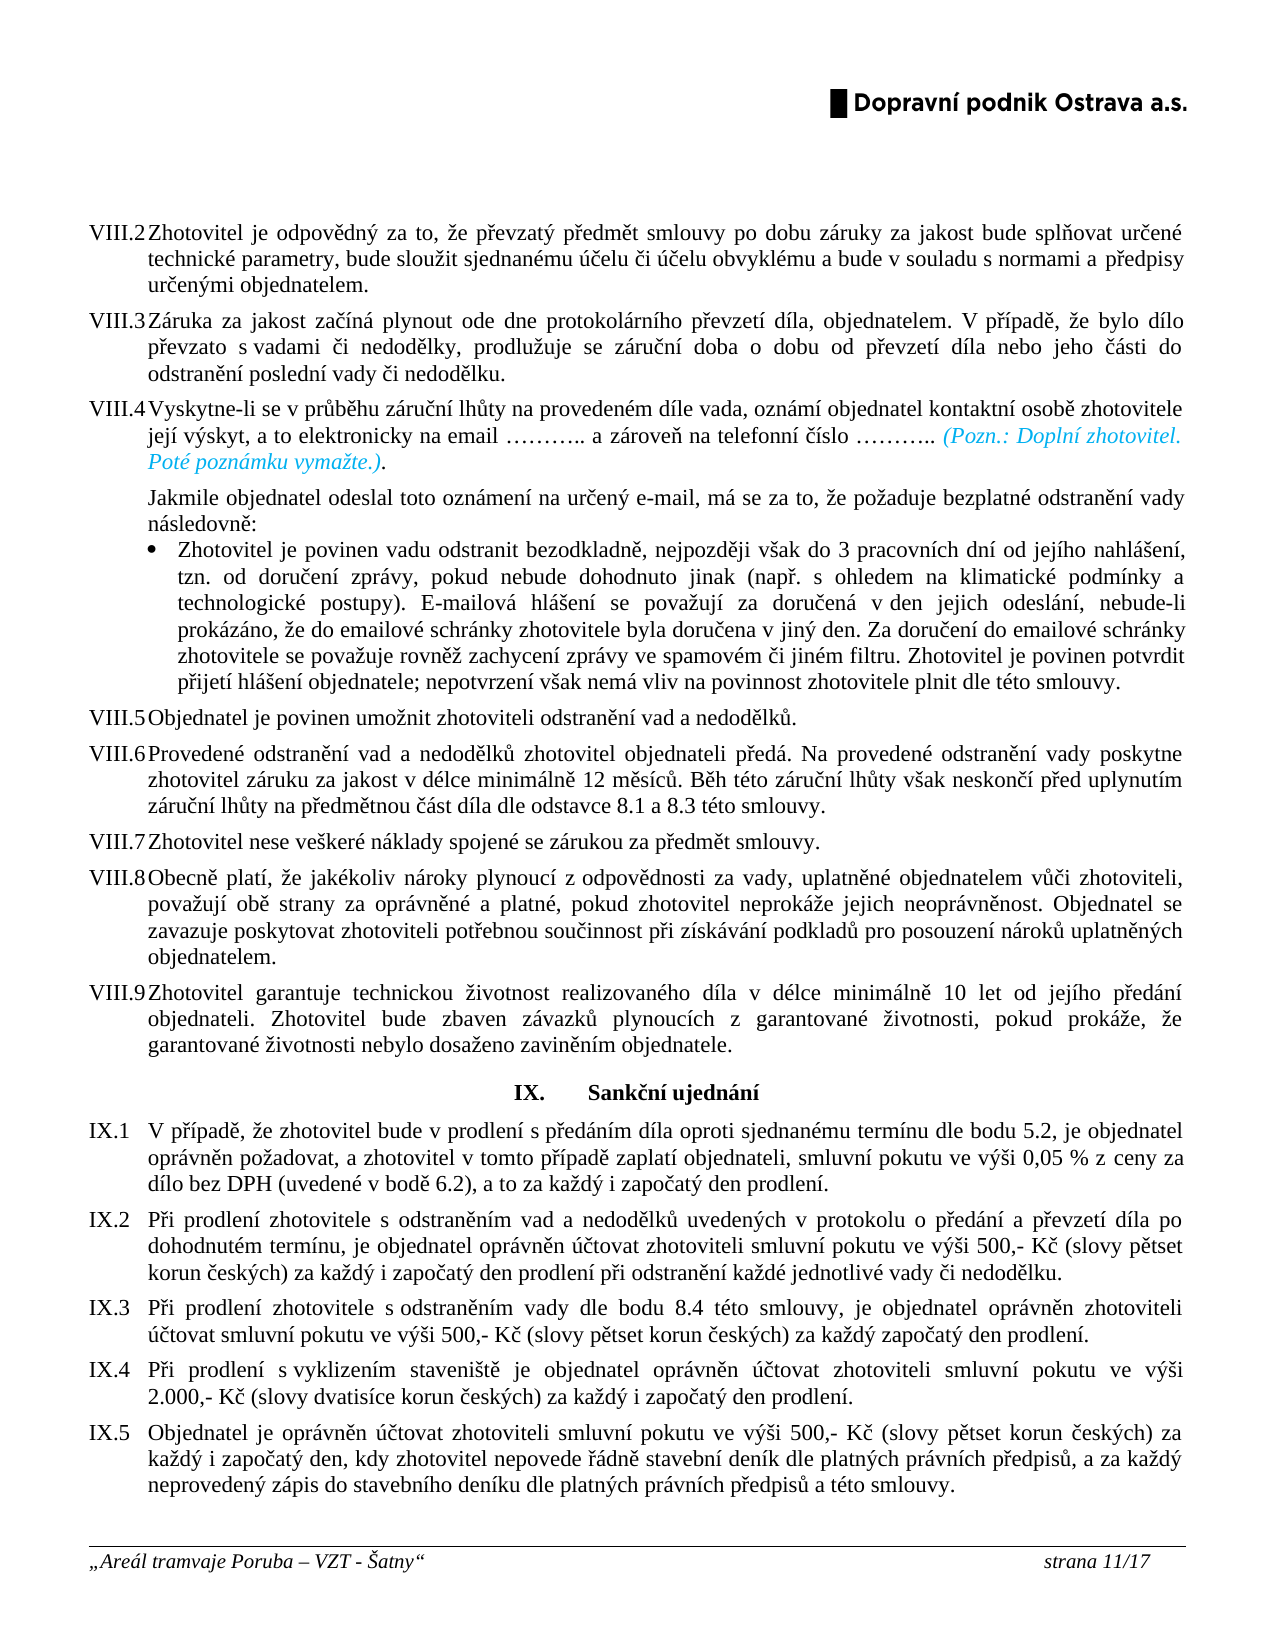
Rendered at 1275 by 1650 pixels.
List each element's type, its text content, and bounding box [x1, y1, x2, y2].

subtitle Sankční ujednání [89, 1079, 1184, 1105]
picture [830, 89, 1187, 118]
list Zhotovitel nese veškeré náklady spojené se zárukou za předmět smlouvy. [89, 828, 1184, 854]
list Zhotovitel je odpovědný za to, že převzatý předmět smlouvy po dobu záruky za jakost bude splňovat určené technické parametry, bude sloužit sjednanému účelu či účelu obvyklému a bude v souladu s normami a předpisy určenými objednatelem. [89, 218, 1184, 298]
list Objednatel je oprávněn účtovat zhotoviteli smluvní pokutu ve výši 500,- Kč (slovy pětset korun českých) za každý i započatý den, kdy zhotovitel nepovede řádně stavební deník dle platných právních předpisů, a za každý neprovedený zápis do stavebního deníku dle platných právních předpisů a této smlouvy. [89, 1418, 1184, 1498]
list Při prodlení zhotovitele s odstraněním vady dle bodu 8.4 této smlouvy, je objednatel oprávněn zhotoviteli účtovat smluvní pokutu ve výši 500,- Kč (slovy pětset korun českých) za každý započatý den prodlení. [89, 1294, 1184, 1347]
list Při prodlení zhotovitele s odstraněním vad a nedodělků uvedených v protokolu o předání a převzetí díla po dohodnutém termínu, je objednatel oprávněn účtovat zhotoviteli smluvní pokutu ve výši 500,- Kč (slovy pětset korun českých) za každý i započatý den prodlení při odstranění každé jednotlivé vady či nedodělku. [89, 1206, 1184, 1285]
list V případě, že zhotovitel bude v prodlení s předáním díla oproti sjednanému termínu dle bodu 5.2, je objednatel oprávněn požadovat, a zhotovitel v tomto případě zaplatí objednateli, smluvní pokutu ve výši 0,05 % z ceny za dílo bez DPH (uvedené v bodě 6.2), a to za každý i započatý den prodlení. [89, 1117, 1184, 1197]
list Při prodlení s vyklizením staveniště je objednatel oprávněn účtovat zhotoviteli smluvní pokutu ve výši 2.000,- Kč (slovy dvatisíce korun českých) za každý i započatý den prodlení. [89, 1356, 1184, 1409]
list Objednatel je povinen umožnit zhotoviteli odstranění vad a nedodělků. [89, 704, 1184, 730]
list Vyskytne-li se v průběhu záruční lhůty na provedeném díle vada, oznámí objednatel kontaktní osobě zhotovitele její výskyt, a to elektronicky na email ……….. a zároveň na telefonní číslo ……….. (Pozn.: Doplní zhotovitel. Poté poznámku vymažte.). [89, 395, 1184, 474]
list Záruka za jakost začíná plynout ode dne protokolárního převzetí díla, objednatelem. V případě, že bylo dílo převzato s vadami či nedodělky, prodlužuje se záruční doba o dobu od převzetí díla nebo jeho části do odstranění poslední vady či nedodělku. [89, 307, 1184, 386]
list Zhotovitel je povinen vadu odstranit bezodkladně, nejpozději však do 3 pracovních dní od jejího nahlášení, tzn. od doručení zprávy, pokud nebude dohodnuto jinak (např. s ohledem na klimatické podmínky a technologické postupy). E-mailová hlášení se považují za doručená v den jejich odeslání, nebude-li prokázáno, že do emailové schránky zhotovitele byla doručena v jiný den. Za doručení do emailové schránky zhotovitele se považuje rovněž zachycení zprávy ve spamovém či jiném filtru. Zhotovitel je povinen potvrdit přijetí hlášení objednatele; nepotvrzení však nemá vliv na povinnost zhotovitele plnit dle této smlouvy. [148, 537, 1186, 695]
text Jakmile objednatel odeslal toto oznámení na určený e-mail, má se za to, že požaduje bezplatné odstranění vady následovně: [148, 484, 1186, 537]
list Zhotovitel garantuje technickou životnost realizovaného díla v délce minimálně 10 let od jejího předání objednateli. Zhotovitel bude zbaven závazků plynoucích z garantované životnosti, pokud prokáže, že garantované životnosti nebylo dosaženo zaviněním objednatele. [89, 979, 1184, 1058]
list Provedené odstranění vad a nedodělků zhotovitel objednateli předá. Na provedené odstranění vady poskytne zhotovitel záruku za jakost v délce minimálně 12 měsíců. Běh této záruční lhůty však neskončí před uplynutím záruční lhůty na předmětnou část díla dle odstavce 8.1 a 8.3 této smlouvy. [89, 740, 1184, 819]
list Obecně platí, že jakékoliv nároky plynoucí z odpovědnosti za vady, uplatněné objednatelem vůči zhotoviteli, považují obě strany za oprávněné a platné, pokud zhotovitel neprokáže jejich neoprávněnost. Objednatel se zavazuje poskytovat zhotoviteli potřebnou součinnost při získávání podkladů pro posouzení nároků uplatněných objednatelem. [89, 864, 1184, 969]
